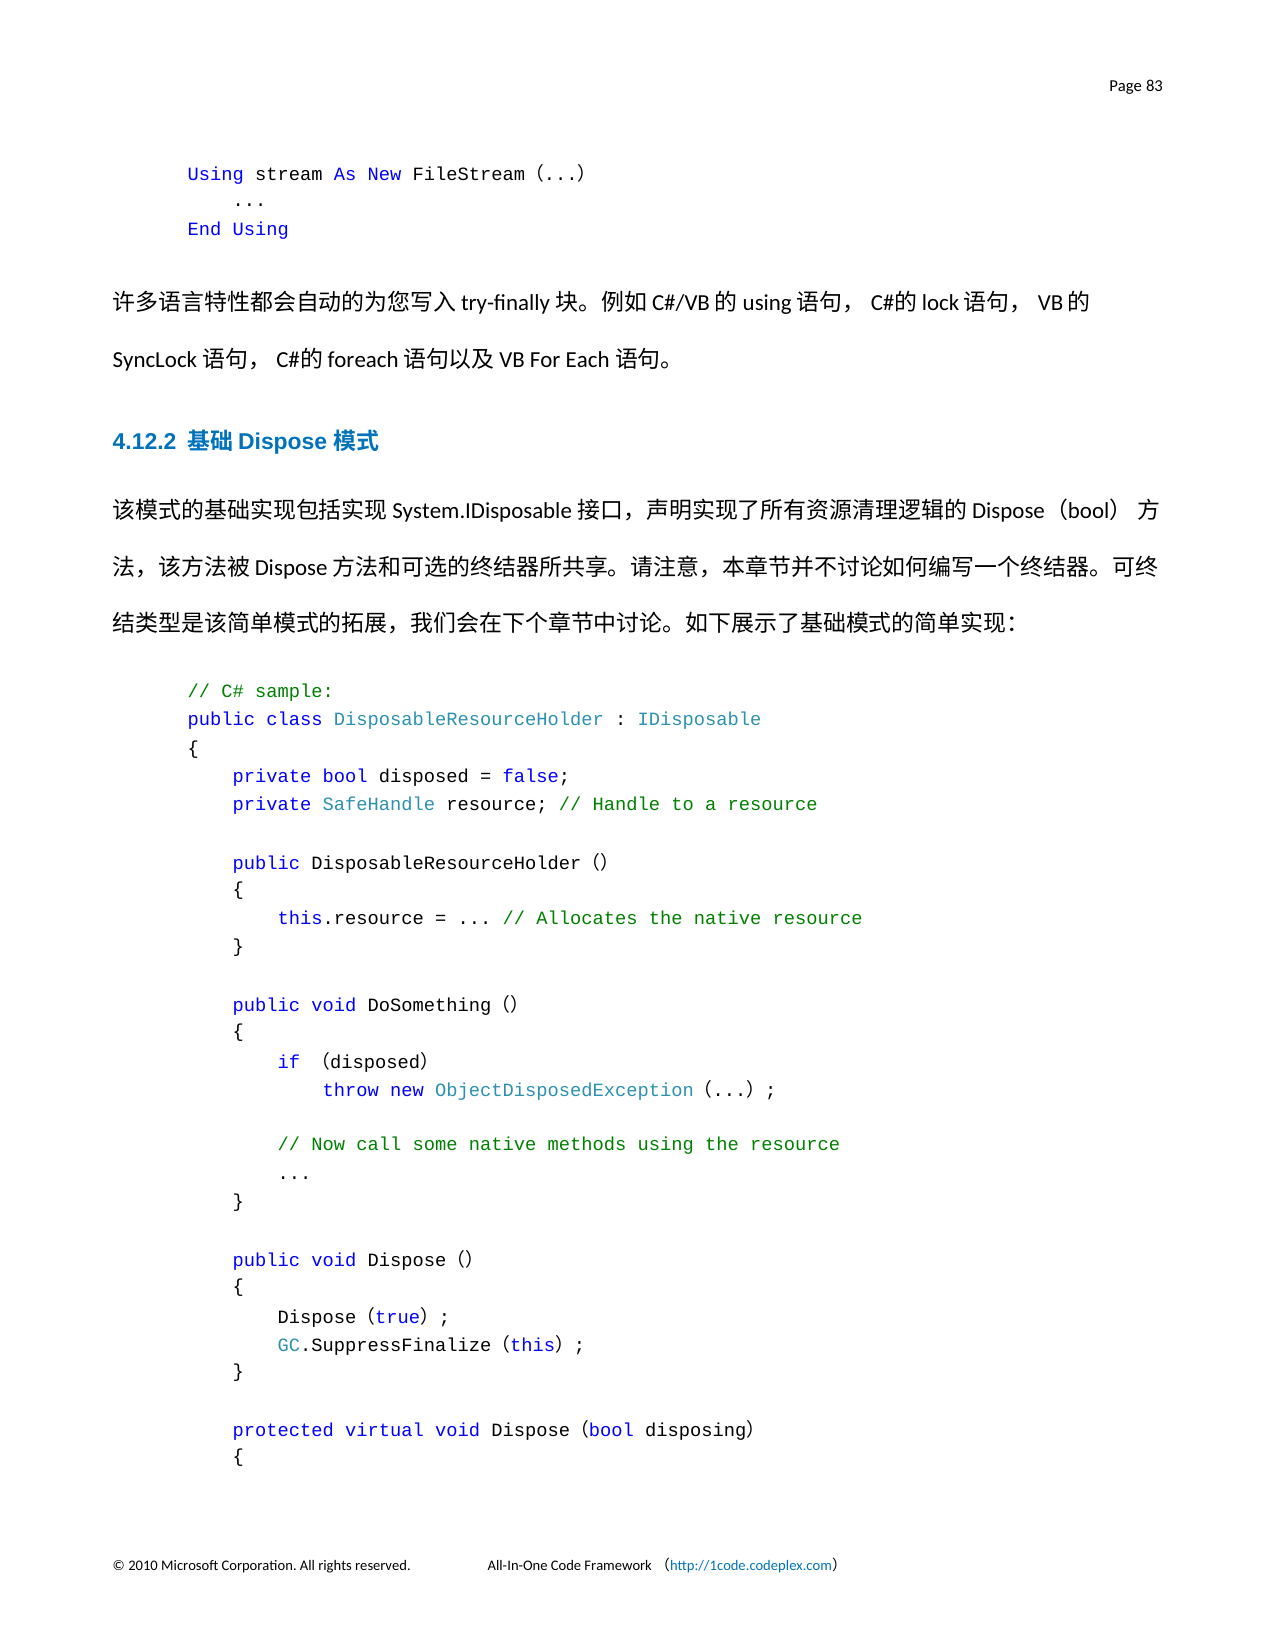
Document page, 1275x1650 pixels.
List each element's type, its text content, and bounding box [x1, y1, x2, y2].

text 该模式的基础实现包括实现System.IDisposable 接口，声明实现了所有资源清理逻辑的 Dispose（bool） 方法，该方法被Dispose 方法和可选的终结器所共享。请注意，本章节并不讨论如何编写一个终结器。可终结类型是该简单模式的拓展，我们会在下个章节中讨论。如下展示了基础模式的简单实现： [112, 480, 1162, 650]
text private bool disposed = false; [187, 763, 1162, 792]
text ... [187, 1160, 1162, 1188]
text public void Dispose（） [187, 1245, 1162, 1273]
text // Now call some native methods using the resource [187, 1132, 1162, 1160]
text protected virtual void Dispose（bool disposing） [187, 1415, 1162, 1443]
text Dispose（true）; [187, 1302, 1162, 1330]
text public class DisposableResourceHolder : IDisposable [187, 707, 1162, 735]
text { [187, 1443, 1162, 1472]
text if （disposed） [187, 1047, 1162, 1075]
text } [187, 933, 1162, 962]
text Using stream As New FileStream（...） [187, 159, 1162, 187]
text } [187, 1188, 1162, 1217]
text { [187, 735, 1162, 763]
text { [187, 877, 1162, 905]
text ... [187, 187, 1162, 216]
text GC.SuppressFinalize（this）; [187, 1330, 1162, 1358]
text public DisposableResourceHolder（） [187, 848, 1162, 877]
text { [187, 1018, 1162, 1047]
text End Using [187, 216, 1162, 244]
text } [187, 1358, 1162, 1387]
subtitle 基础Dispose 模式 [112, 411, 1162, 467]
text throw new ObjectDisposedException（...）; [187, 1075, 1162, 1103]
text // C# sample: [187, 678, 1162, 707]
text 许多语言特性都会自动的为您写入try-finally 块。例如 C#/VB的 using 语句， C#的lock语句， VB的SyncLock 语句， C#的foreach语句以及VB For Each 语句。 [112, 272, 1162, 386]
text this.resource = ... // Allocates the native resource [187, 905, 1162, 933]
text public void DoSomething（） [187, 990, 1162, 1018]
text private SafeHandle resource; // Handle to a resource [187, 792, 1162, 820]
text { [187, 1273, 1162, 1302]
